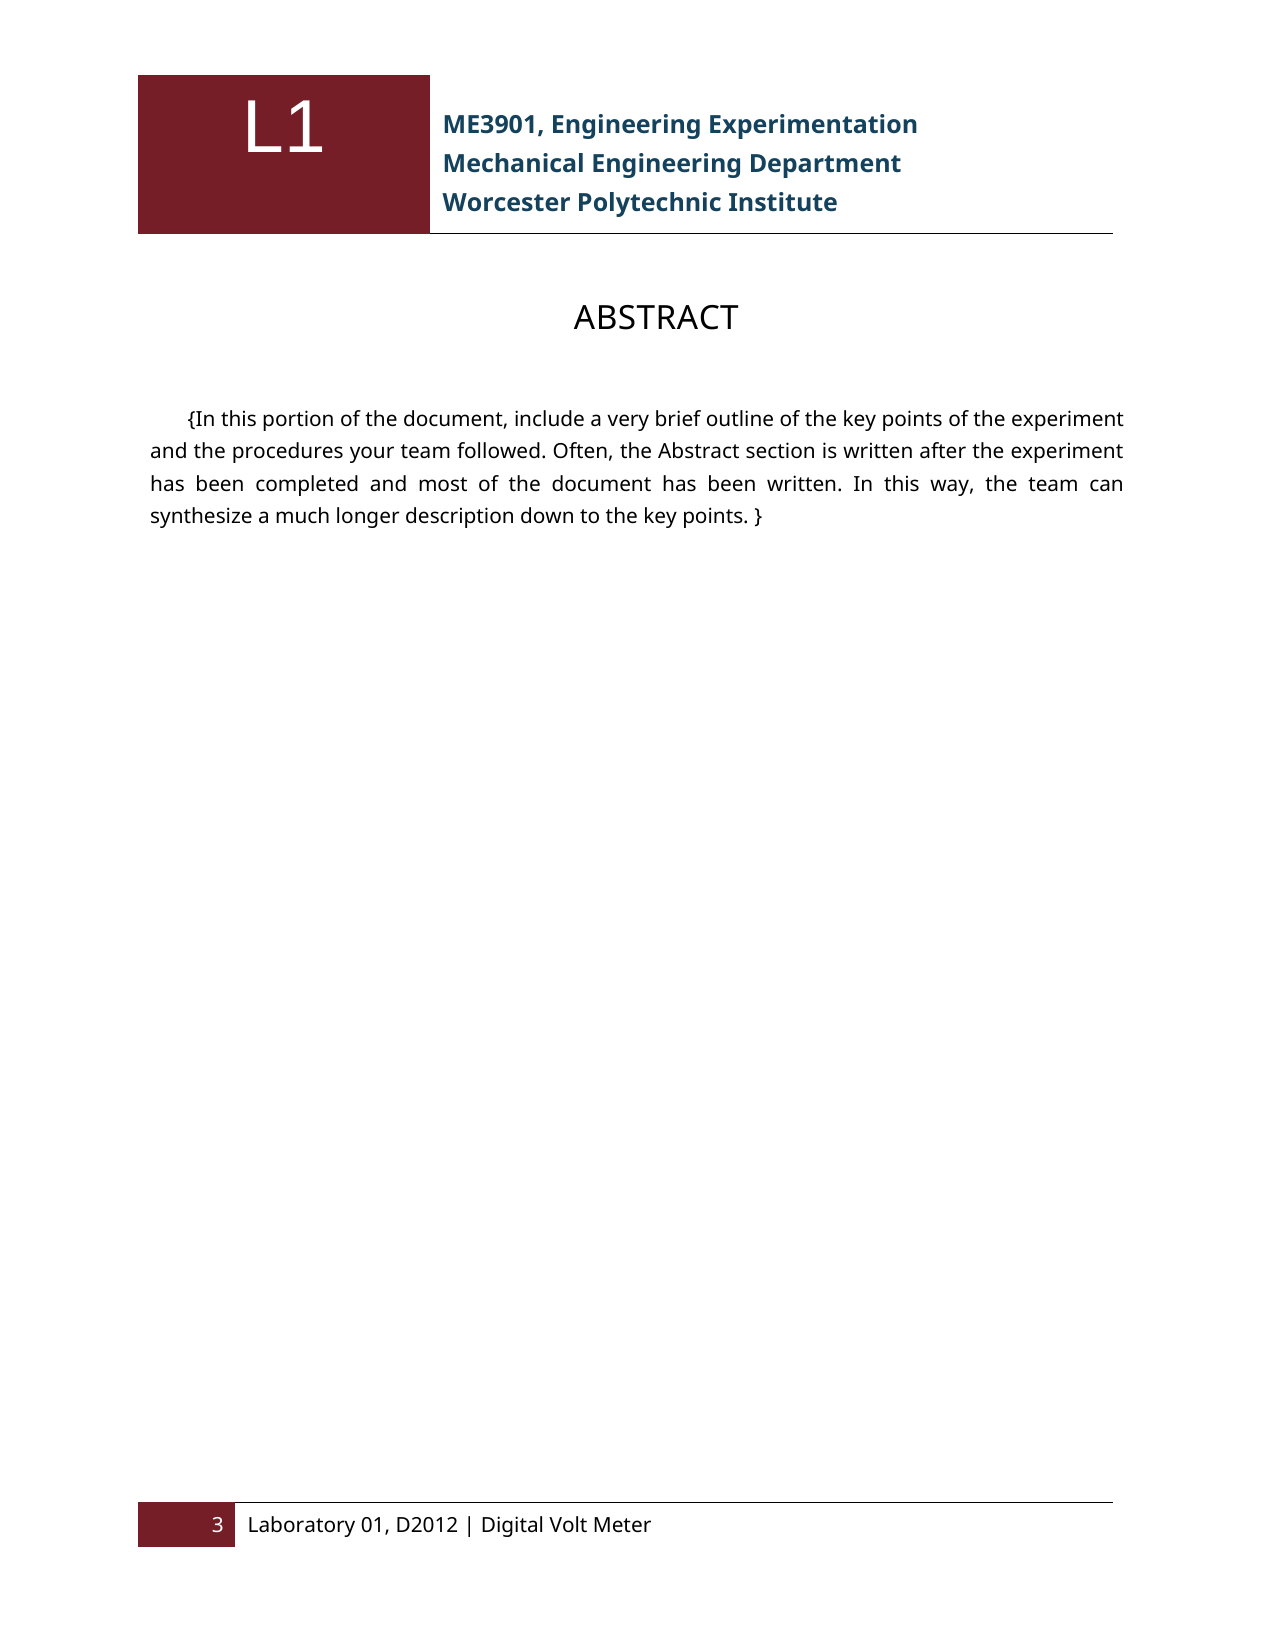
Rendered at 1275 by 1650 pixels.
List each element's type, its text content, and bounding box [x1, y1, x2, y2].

text {In this portion of the document, include a very brief outline of the key points of the experiment and the procedures your team followed. Often, the Abstract section is written after the experiment has been completed and most of the document has been written. In this way, the team can synthesize a much longer description down to the key points. } [150, 404, 1125, 530]
subtitle ABSTRACT [187, 294, 1125, 339]
